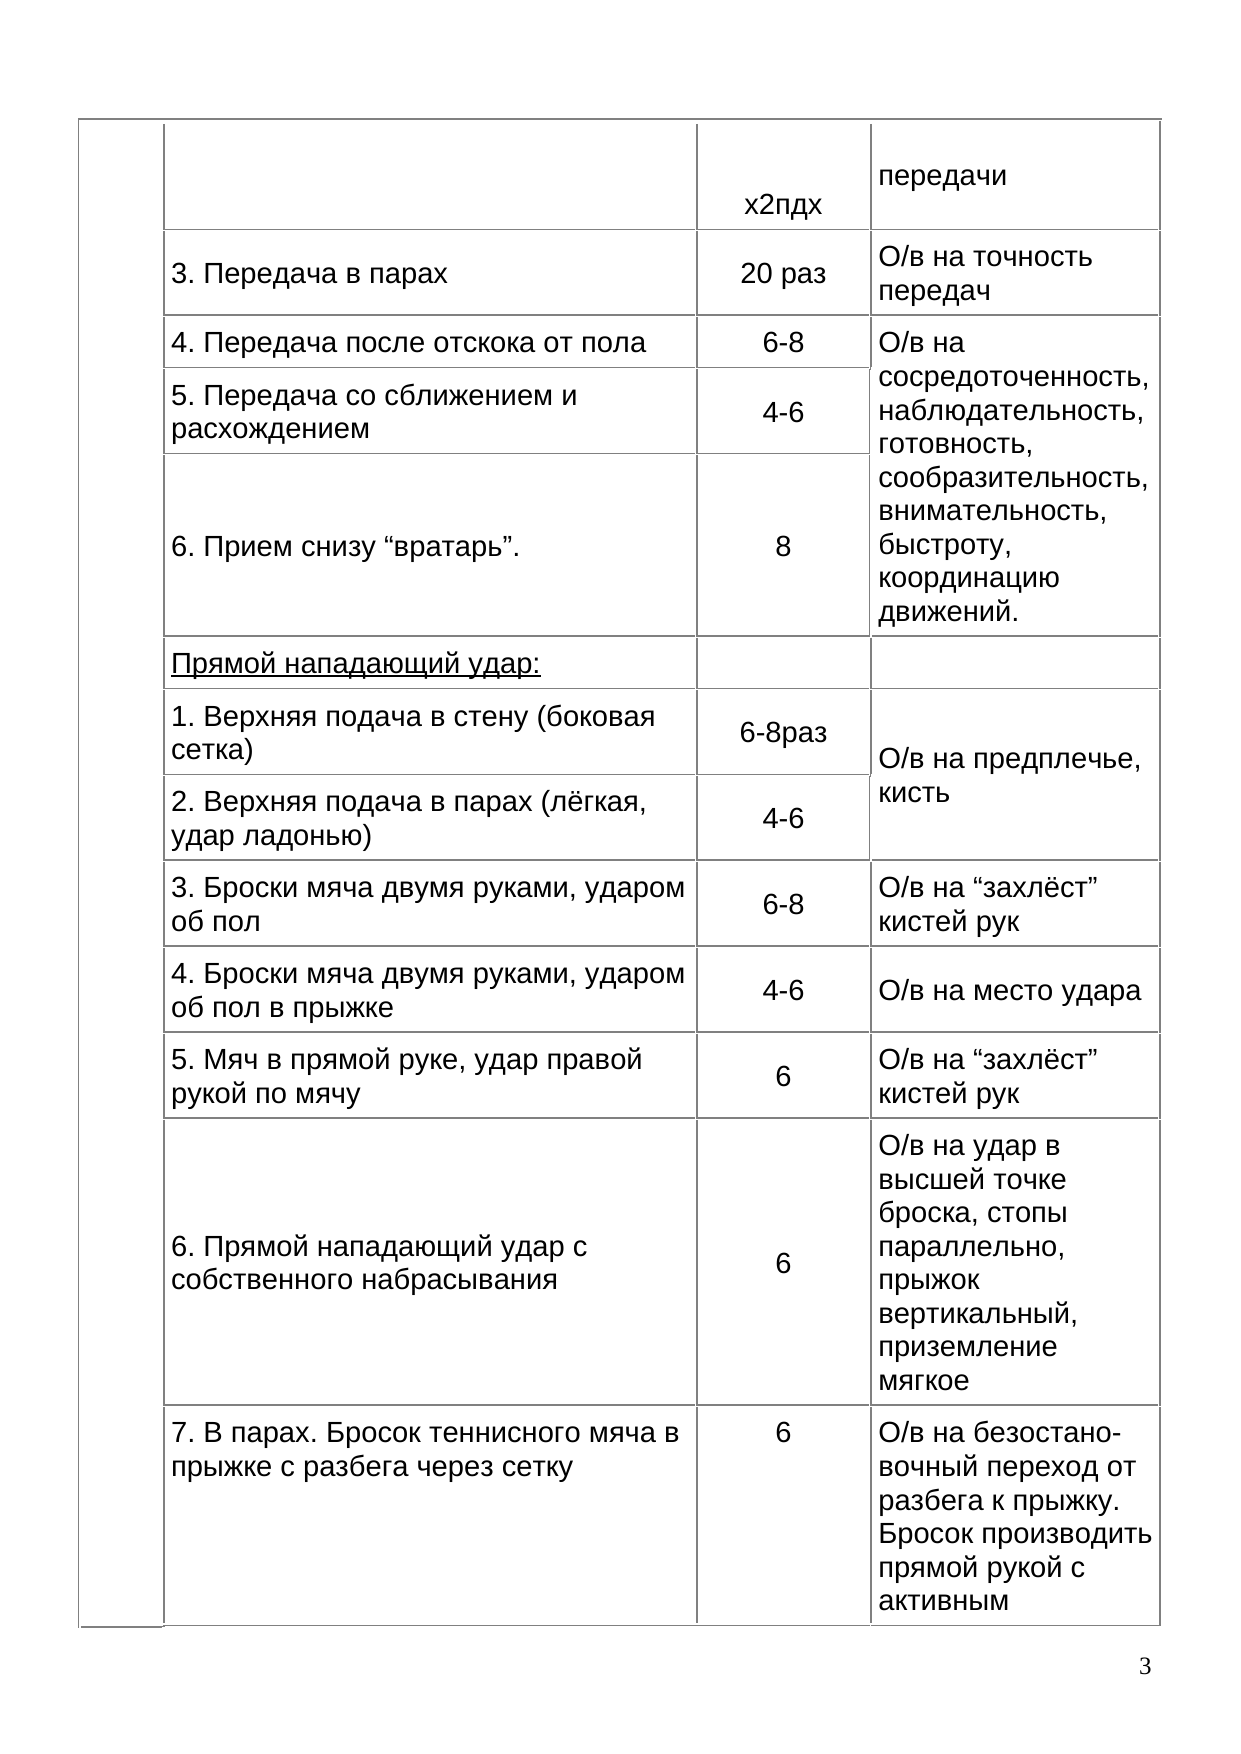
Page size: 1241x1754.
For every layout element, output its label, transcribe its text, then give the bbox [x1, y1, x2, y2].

table_cell 3. Броски мяча двумя руками, ударом об пол [165, 863, 695, 945]
table_cell О/в на удар в высшей точке броска, стопы параллельно, прыжок вертикальный, приземление мягкое [872, 1117, 1160, 1404]
table_cell Прямой нападающий удар: [165, 639, 695, 687]
table_cell 4. Передача после отскока от пола [165, 318, 695, 367]
table_cell 6-8 [698, 318, 869, 367]
table_cell 8 [698, 456, 869, 635]
table_cell О/в на сосредоточенность, наблюдательность, готовность, сообразительность, внимательность, быстроту, координацию движений. [872, 314, 1160, 635]
table_cell О/в на предплечье, кисть [872, 688, 1160, 859]
table_cell 6-8 [698, 863, 869, 945]
table_cell О/в на “захлёст” кистей рук [872, 859, 1160, 945]
table_cell О/в на место удара [872, 945, 1160, 1031]
table_cell 4-6 [698, 370, 869, 453]
table_cell 1. Верхняя подача в стену (боковая сетка) [165, 691, 695, 773]
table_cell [870, 122, 1159, 228]
table_cell О/в на “захлёст” кистей рук [872, 1031, 1160, 1117]
table_cell 4. Броски мяча двумя руками, ударом об пол в прыжке [165, 949, 695, 1031]
table_cell 6 [698, 1035, 869, 1117]
table_cell 5. Передача со сближением и расхождением [165, 370, 695, 453]
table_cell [870, 1404, 1160, 1624]
table_cell [698, 639, 869, 687]
table_cell 6. Прямой нападающий удар с собственного набрасывания [165, 1121, 695, 1404]
table_cell 6 [698, 1121, 869, 1404]
table_cell 10-15раз х2пдх [696, 122, 870, 228]
table_cell 4-6 [698, 949, 869, 1031]
table_cell [872, 635, 1160, 687]
table_cell 6 [696, 1408, 870, 1624]
table_cell 6-8раз [698, 691, 869, 773]
table_cell 20 раз [698, 232, 869, 314]
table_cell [163, 122, 696, 228]
table_cell 5. Мяч в прямой руке, удар правой рукой по мячу [165, 1035, 695, 1117]
table_cell 3. Передача в парах [165, 232, 695, 314]
table_cell 6. Прием снизу “вратарь”. [165, 456, 695, 635]
table_cell 2. Верхняя подача в парах (лёгкая, удар ладонью) [165, 777, 695, 859]
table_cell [163, 1408, 696, 1624]
table_cell 4-6 [698, 777, 869, 859]
table_cell О/в на точность передач [872, 229, 1160, 314]
